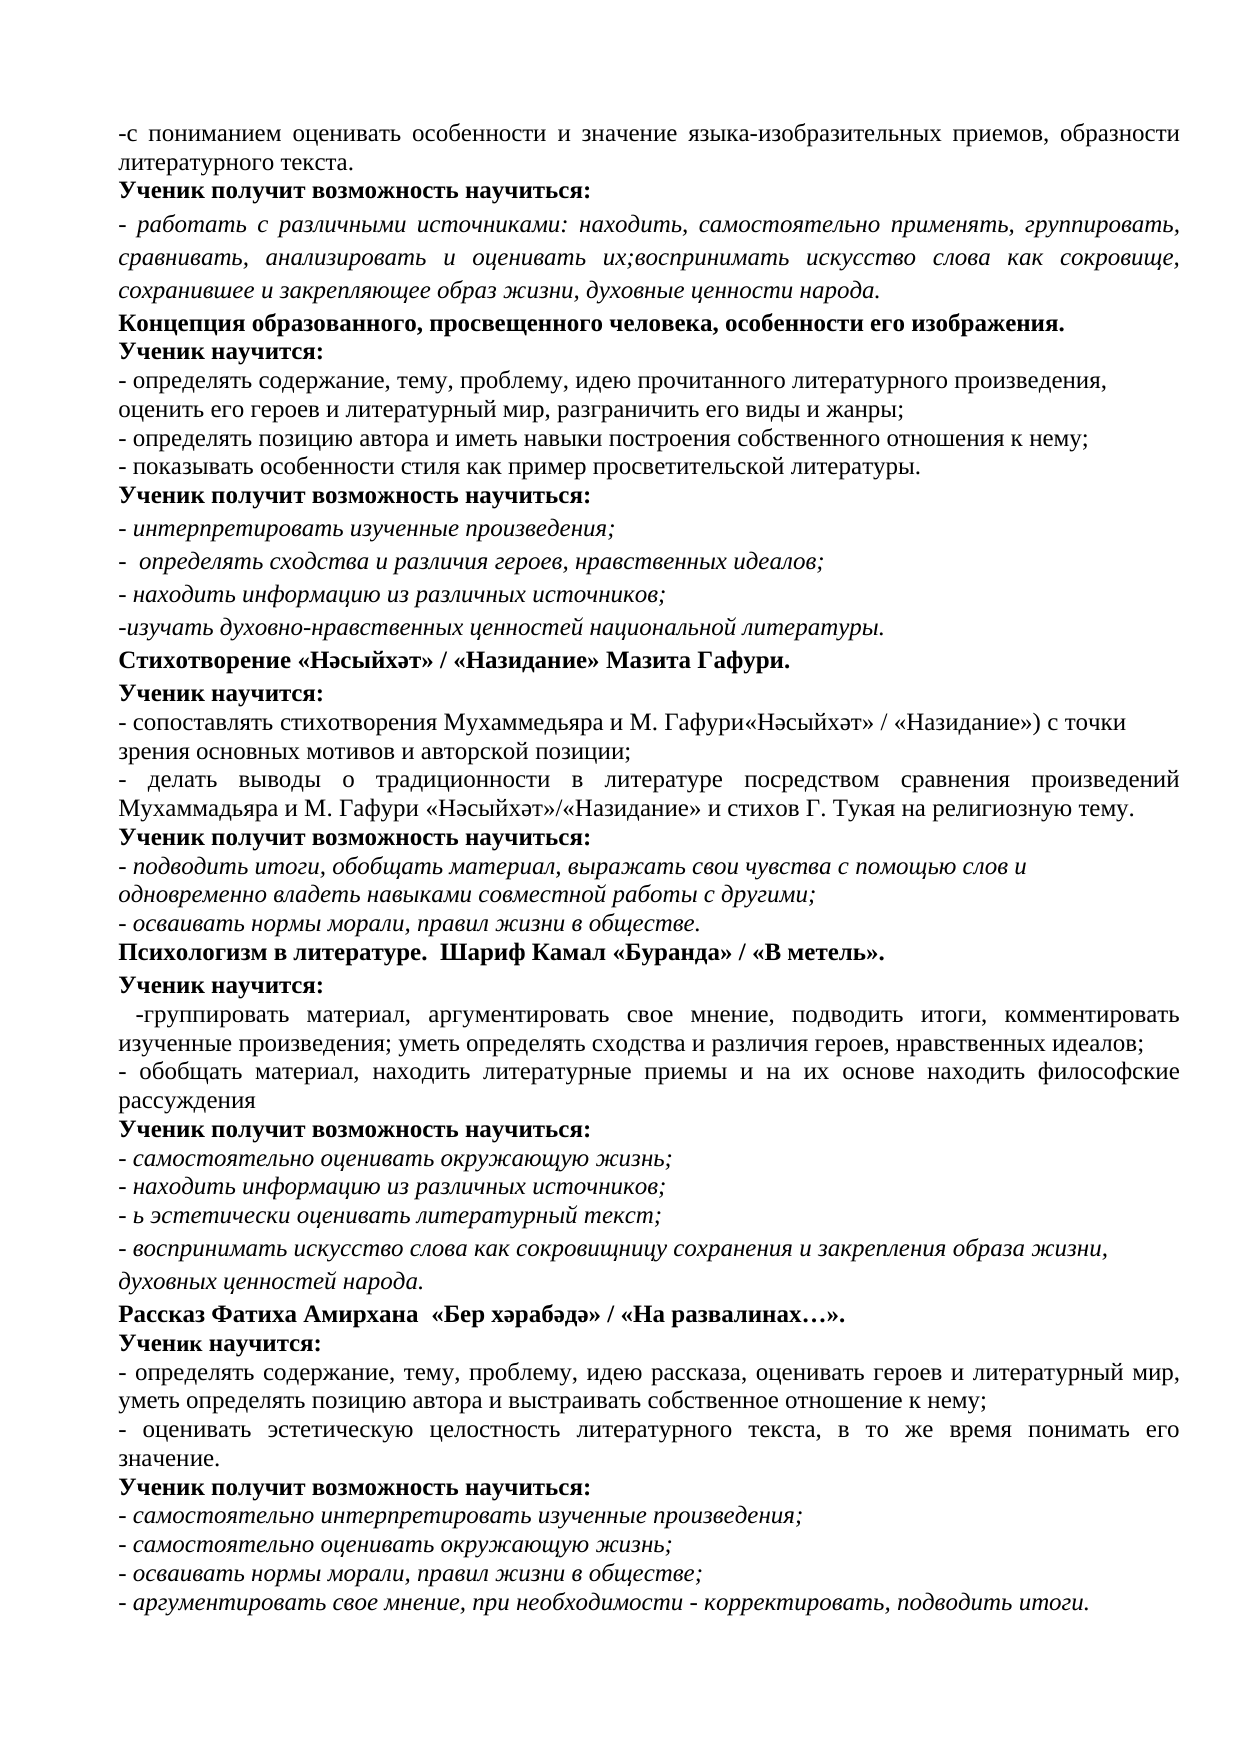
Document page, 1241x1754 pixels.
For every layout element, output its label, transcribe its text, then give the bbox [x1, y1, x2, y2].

text Ученик получит возможность научиться: [118, 822, 1181, 851]
text - сопоставлять стихотворения Мухаммедьяра и М. Гафури«Нәсыйхәт» / «Назидание») с точки зрения основных мотивов и авторской позиции; [118, 707, 1181, 764]
text Ученик получит возможность научиться: [118, 1472, 1181, 1500]
text Ученик научится: [118, 678, 1181, 707]
text - определять сходства и различия героев, нравственных идеалов; [118, 546, 1181, 575]
text - работать с различными источниками: находить, самостоятельно применять, группировать, сравнивать, анализировать и оценивать их;воспринимать искусство слова как сокровище, сохранившее и закрепляющее образ жизни, духовные ценности народа. [118, 209, 1181, 303]
text -группировать материал, аргументировать свое мнение, подводить итоги, комментировать изученные произведения; уметь определять сходства и различия героев, нравственных идеалов; [118, 999, 1181, 1056]
text Ученик научится: [118, 1328, 1181, 1357]
text - показывать особенности стиля как пример просветительской литературы. [118, 451, 1181, 480]
text - подводить итоги, обобщать материал, выражать свои чувства с помощью слов и одновременно владеть навыками совместной работы с другими; [118, 851, 1181, 908]
text Ученик получит возможность научиться: [118, 480, 1181, 509]
text - осваивать нормы морали, правил жизни в обществе. [118, 908, 1181, 937]
text -с пониманием оценивать особенности и значение языка-изобразительных приемов, образности литературного текста. [118, 118, 1181, 176]
text - определять содержание, тему, проблему, идею рассказа, оценивать героев и литературный мир, уметь определять позицию автора и выстраивать собственное отношение к нему; [118, 1357, 1181, 1414]
text - аргументировать свое мнение, при необходимости - корректировать, подводить итоги. [118, 1587, 1181, 1615]
text - ь эстетически оценивать литературный текст; [118, 1200, 1181, 1229]
text Ученик получит возможность научиться: [118, 1114, 1181, 1143]
text - воспринимать искусство слова как сокровищницу сохранения и закрепления образа жизни, духовных ценностей народа. [118, 1233, 1181, 1295]
text - определять содержание, тему, проблему, идею прочитанного литературного произведения, оценить его героев и литературный мир, разграничить его виды и жанры; [118, 365, 1181, 423]
text - самостоятельно оценивать окружающую жизнь; [118, 1143, 1181, 1171]
text Концепция образованного, просвещенного человека, особенности его изображения. [118, 308, 1181, 336]
text Психологизм в литературе. Шариф Камал «Буранда» / «В метель». [118, 937, 1181, 966]
text - обобщать материал, находить литературные приемы и на их основе находить философские рассуждения [118, 1056, 1181, 1114]
text - находить информацию из различных источников; [118, 579, 1181, 608]
text - находить информацию из различных источников; [118, 1171, 1181, 1200]
text Рассказ Фатиха Амирхана «Бер хәрабәдә» / «На развалинах…». [118, 1299, 1181, 1328]
text - интерпретировать изученные произведения; [118, 513, 1181, 542]
text Стихотворение «Нәсыйхәт» / «Назидание» Мазита Гафури. [118, 645, 1181, 674]
text - самостоятельно интерпретировать изученные произведения; [118, 1500, 1181, 1529]
text Ученик научится: [118, 970, 1181, 999]
text - осваивать нормы морали, правил жизни в обществе; [118, 1558, 1181, 1587]
text - определять позицию автора и иметь навыки построения собственного отношения к нему; [118, 423, 1181, 451]
text -изучать духовно-нравственных ценностей национальной литературы. [118, 612, 1181, 641]
text - самостоятельно оценивать окружающую жизнь; [118, 1529, 1181, 1558]
text Ученик получит возможность научиться: [118, 176, 1181, 204]
text Ученик научится: [118, 336, 1181, 365]
text - оценивать эстетическую целостность литературного текста, в то же время понимать его значение. [118, 1414, 1181, 1472]
text - делать выводы о традиционности в литературе посредством сравнения произведений Мухаммадьяра и М. Гафури «Нәсыйхәт»/«Назидание» и стихов Г. Тукая на религиозную тему. [118, 764, 1181, 822]
